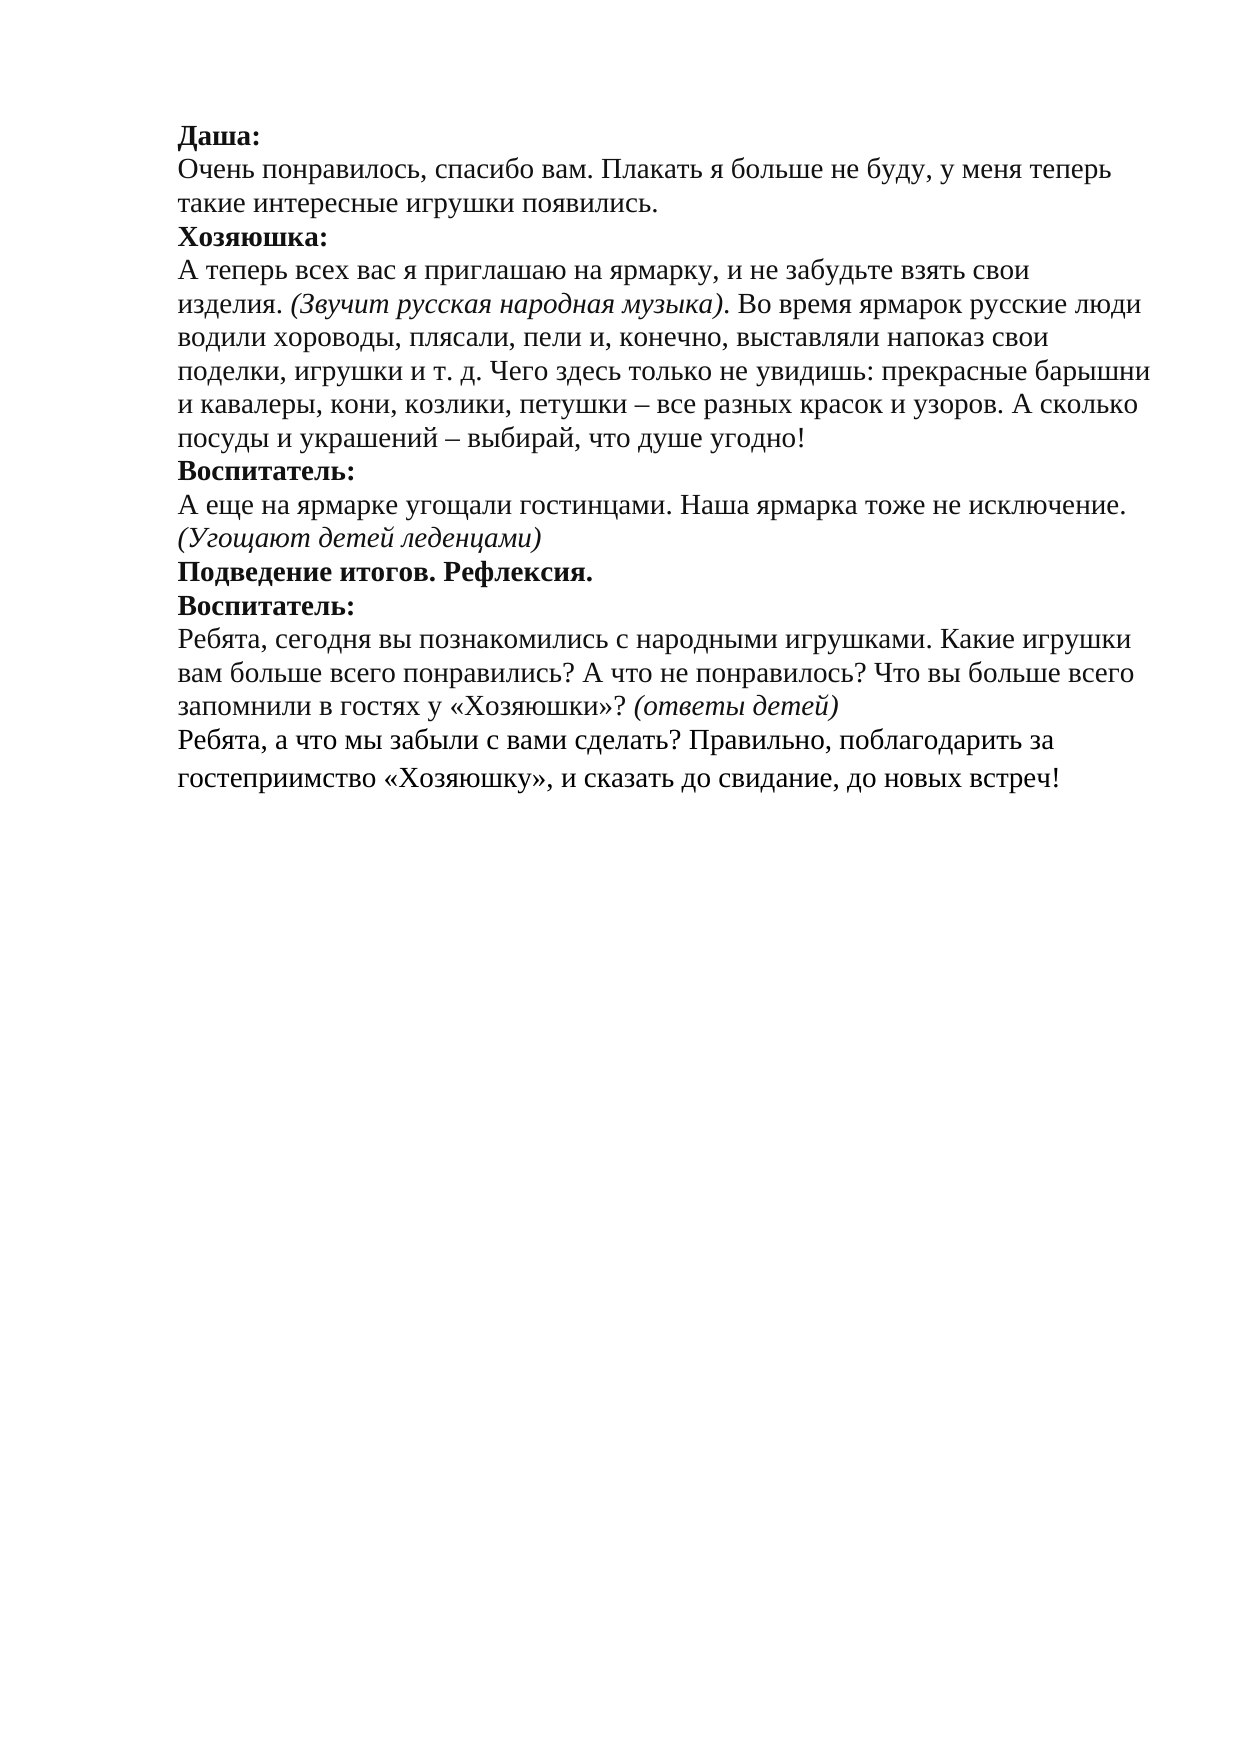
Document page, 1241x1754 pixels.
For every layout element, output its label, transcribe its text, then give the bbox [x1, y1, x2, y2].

text А теперь всех вас я приглашаю на ярмарку, и не забудьте взять свои изделия. (Звучит русская народная музыка). Во время ярмарок русские люди водили хороводы, плясали, пели и, конечно, выставляли напоказ свои поделки, игрушки и т. д. Чего здесь только не увидишь: прекрасные барышни и кавалеры, кони, козлики, петушки – все разных красок и узоров. А сколько посуды и украшений – выбирай, что душе угодно! [177, 252, 1152, 453]
text Хозяюшка: [177, 219, 1152, 252]
text Ребята, сегодня вы познакомились с народными игрушками. Какие игрушки вам больше всего понравились? А что не понравилось? Что вы больше всего запомнили в гостях у «Хозяюшки»? (ответы детей) [177, 621, 1152, 722]
text Подведение итогов. Рефлексия. [177, 554, 1152, 588]
text Даша: [177, 118, 1152, 152]
text Воспитатель: [177, 453, 1152, 487]
text Очень понравилось, спасибо вам. Плакать я больше не буду, у меня теперь такие интересные игрушки появились. [177, 152, 1152, 219]
text Воспитатель: [177, 588, 1152, 621]
text (Угощают детей леденцами) [177, 521, 1152, 554]
text Ребята, а что мы забыли с вами сделать? Правильно, поблагодарить за гостеприимство «Хозяюшку», и сказать до свидание, до новых встреч! [177, 722, 1152, 794]
text А еще на ярмарке угощали гостинцами. Наша ярмарка тоже не исключение. [177, 487, 1152, 521]
